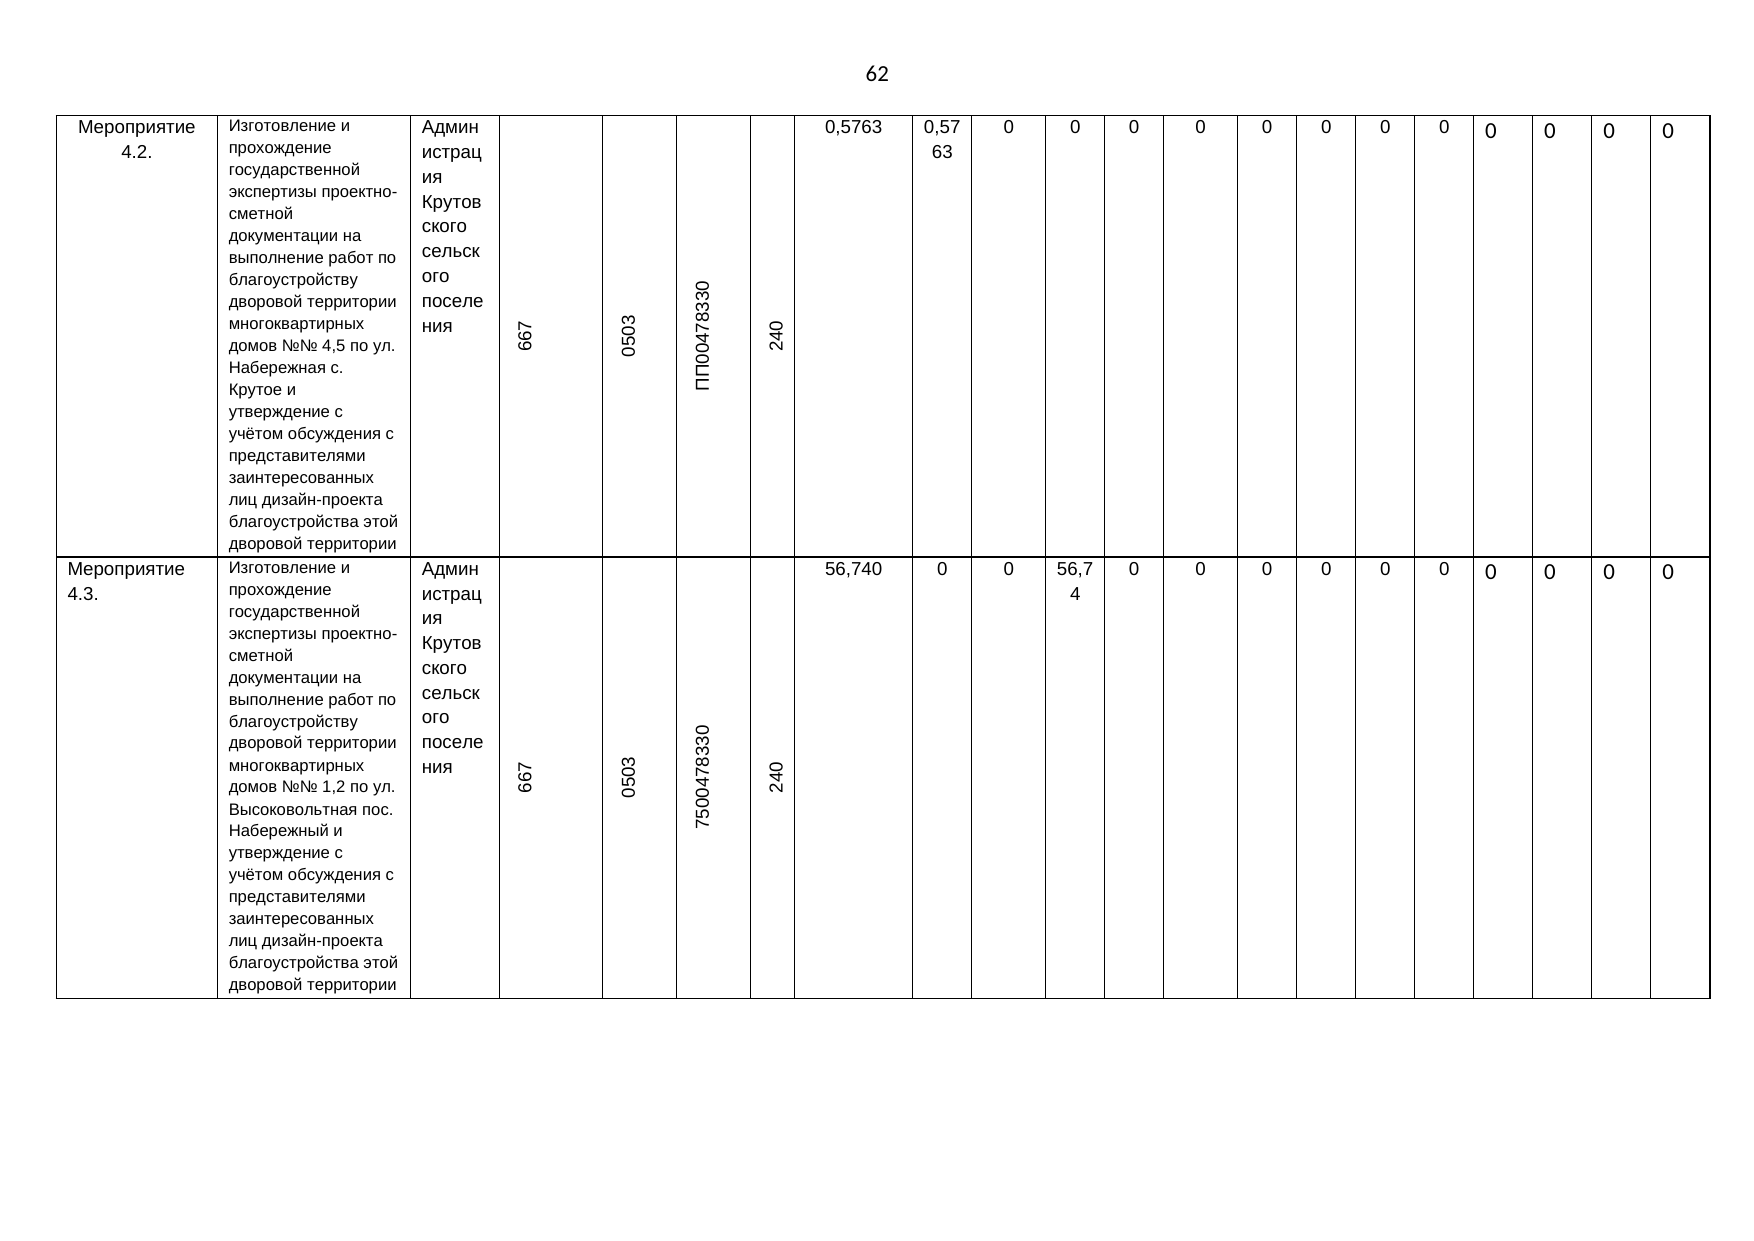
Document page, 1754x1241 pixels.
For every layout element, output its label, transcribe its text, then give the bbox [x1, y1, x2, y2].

table_cell 0 [1238, 558, 1296, 998]
table_cell ПП00478330 [677, 116, 750, 556]
table_cell 0503 [603, 558, 676, 998]
table_cell 0 [913, 558, 971, 998]
table_cell 0 [1238, 116, 1296, 556]
table_cell 0 [1592, 116, 1650, 556]
table_cell Мероприятие 4.3. [57, 558, 217, 998]
table_cell 7500478330 [677, 558, 750, 998]
table_cell 0 [1474, 558, 1532, 998]
table_cell 0 [972, 116, 1045, 556]
table_cell 0 [1297, 558, 1355, 998]
table_cell 0,5763 [795, 116, 912, 556]
table_cell 0,5763 [913, 116, 971, 556]
table_cell Изготовление и прохождение государственной экспертизы проектно-сметной документации на выполнение работ по благоустройству дворовой территории многоквартирных домов №№ 1,2 по ул. Высоковольтная пос. Набережный и утверждение с учётом обсуждения с представителями заинтересованных лиц дизайн-проекта благоустройства этой дворовой территории [218, 558, 410, 998]
table_cell 0 [1651, 116, 1709, 556]
table_cell 667 [500, 558, 602, 998]
table_cell 56,740 [795, 558, 912, 998]
table_cell 0 [1105, 558, 1163, 998]
table_cell 0 [1105, 116, 1163, 556]
table_cell 240 [751, 558, 794, 998]
table_cell 0 [1592, 558, 1650, 998]
table_cell 240 [751, 116, 794, 556]
table_cell 0 [1533, 558, 1591, 998]
table_cell 0 [1046, 116, 1104, 556]
table_cell Изготовление и прохождение государственной экспертизы проектно-сметной документации на выполнение работ по благоустройству дворовой территории многоквартирных домов №№ 4,5 по ул. Набережная с. Крутое и утверждение с учётом обсуждения с представителями заинтересованных лиц дизайн-проекта благоустройства этой дворовой территории [218, 116, 410, 556]
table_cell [411, 558, 499, 998]
table_cell 667 [500, 116, 602, 556]
table_cell 0 [1356, 116, 1414, 556]
table_cell 0 [1533, 116, 1591, 556]
table_cell 0 [1474, 116, 1532, 556]
table_cell Мероприятие 4.2. [57, 116, 217, 556]
table_cell 0 [1164, 116, 1237, 556]
table_cell 0503 [603, 116, 676, 556]
table_cell 0 [1297, 116, 1355, 556]
table_cell 0 [1415, 558, 1473, 998]
table_cell 56,74 [1046, 558, 1104, 998]
table_cell 0 [972, 558, 1045, 998]
table_cell 0 [1356, 558, 1414, 998]
table_cell Администрация Крутовского сельского поселения [411, 116, 499, 556]
table_cell 0 [1415, 116, 1473, 556]
table_cell 0 [1651, 558, 1709, 998]
table_cell 0 [1164, 558, 1237, 998]
